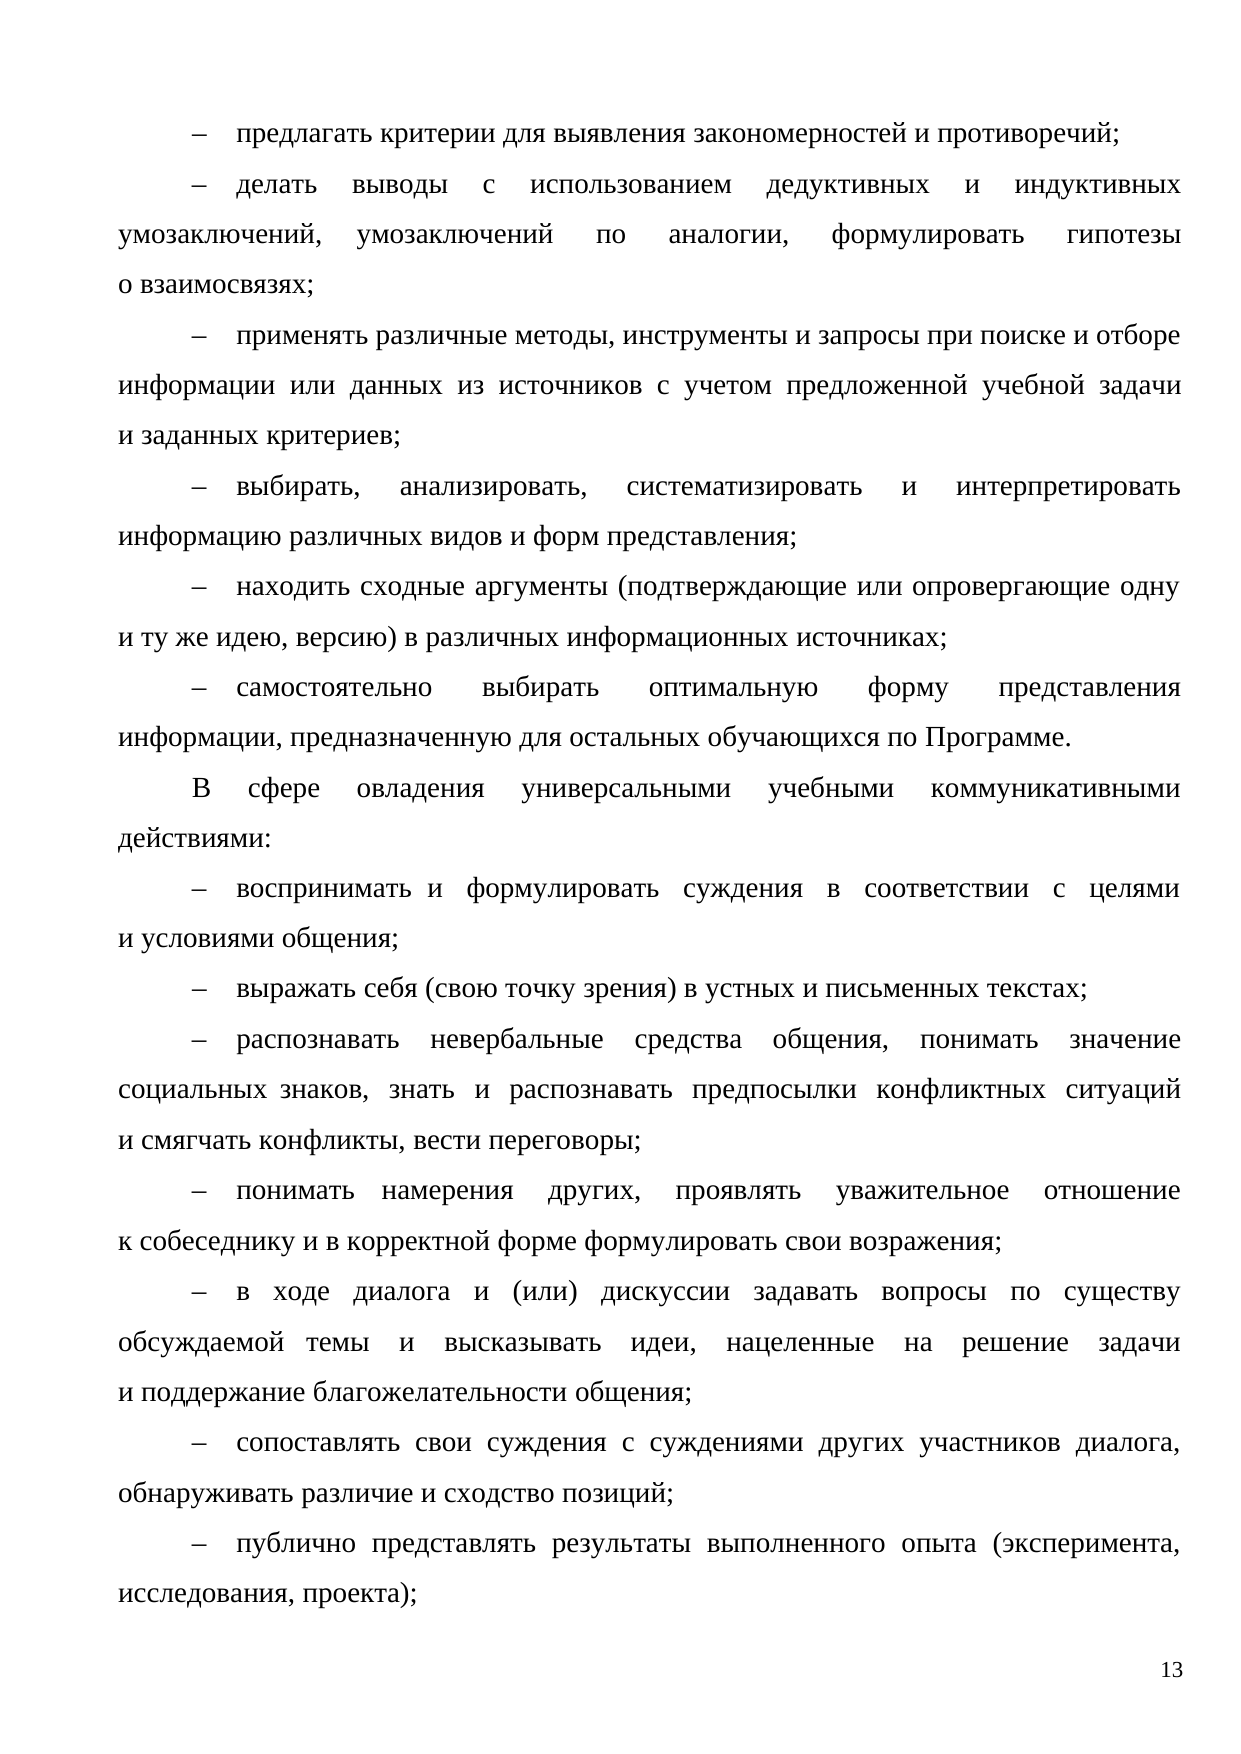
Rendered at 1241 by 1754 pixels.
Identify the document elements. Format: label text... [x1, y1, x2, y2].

list распознавать невербальные средства общения, понимать значение социальных знаков, знать и распознавать предпосылки конфликтных ситуаций и смягчать конфликты, вести переговоры; [118, 1021, 1181, 1155]
list делать выводы с использованием дедуктивных и индуктивных умозаключений, умозаключений по аналогии, формулировать гипотезы о взаимосвязях; [118, 166, 1181, 300]
list понимать намерения других, проявлять уважительное отношение к собеседнику и в корректной форме формулировать свои возражения; [118, 1172, 1181, 1256]
list выражать себя (свою точку зрения) в устных и письменных текстах; [192, 971, 1192, 1004]
list в ходе диалога и (или) дискуссии задавать вопросы по существу обсуждаемой темы и высказывать идеи, нацеленные на решение задачи и поддержание благожелательности общения; [118, 1273, 1181, 1408]
list предлагать критерии для выявления закономерностей и противоречий; [192, 115, 1192, 149]
list воспринимать и формулировать суждения в соответствии с целями и условиями общения; [118, 870, 1182, 954]
list выбирать, анализировать, систематизировать и интерпретировать информацию различных видов и форм представления; [118, 468, 1181, 552]
list применять различные методы, инструменты и запросы при поиске и отборе информации или данных из источников с учетом предложенной учебной задачи и заданных критериев; [118, 317, 1182, 451]
text В сфере овладения универсальными учебными коммуникативными действиями: [118, 770, 1181, 853]
list публично представлять результаты выполненного опыта (эксперимента, исследования, проекта); [118, 1525, 1181, 1609]
list находить сходные аргументы (подтверждающие или опровергающие одну и ту же идею, версию) в различных информационных источниках; [118, 568, 1181, 652]
list сопоставлять свои суждения с суждениями других участников диалога, обнаруживать различие и сходство позиций; [118, 1424, 1181, 1508]
list самостоятельно выбирать оптимальную форму представления информации, предназначенную для остальных обучающихся по Программе. [118, 669, 1181, 753]
